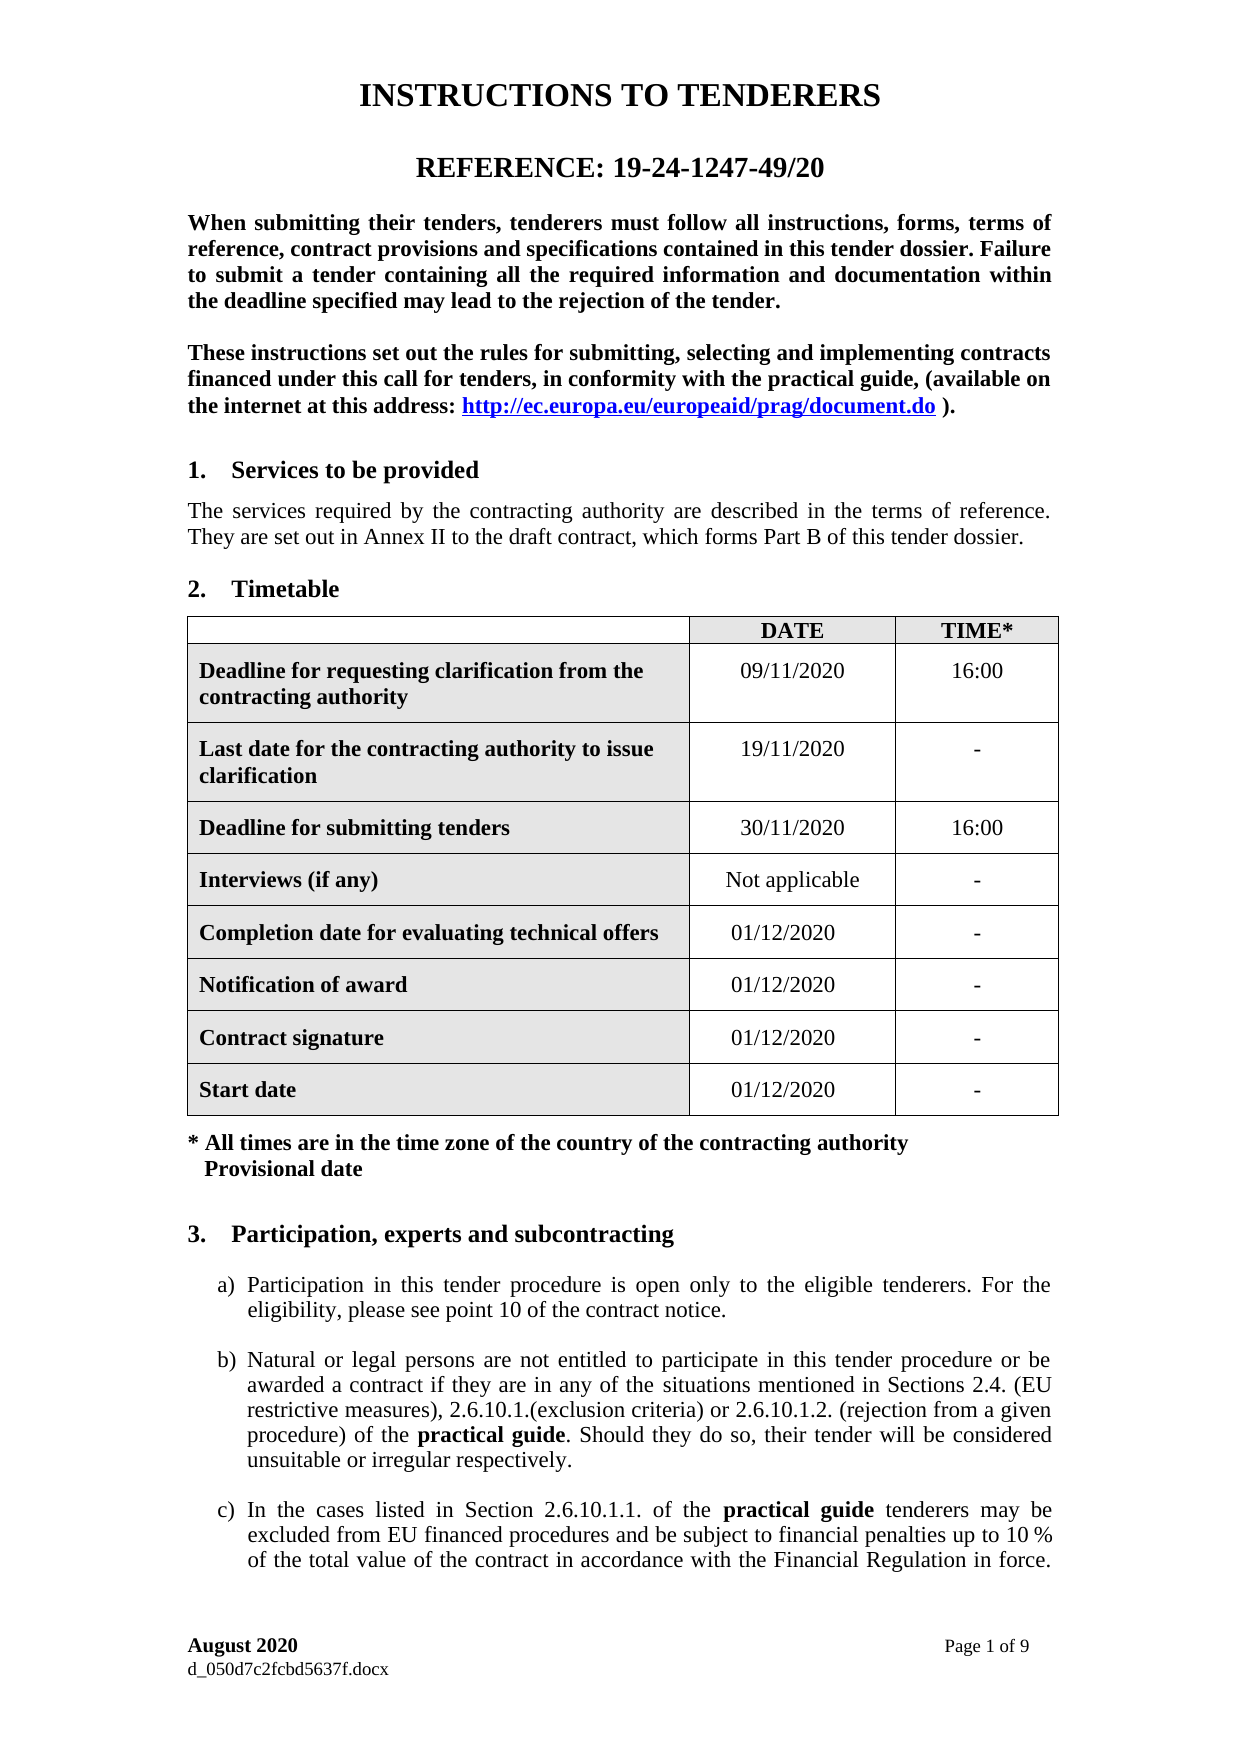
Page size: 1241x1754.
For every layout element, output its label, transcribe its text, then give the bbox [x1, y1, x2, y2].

list Timetable [187, 574, 1053, 603]
subtitle REFERENCE: 19-24-1247-49/20 [187, 150, 1053, 183]
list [217, 1497, 1053, 1572]
table_cell - [896, 1011, 1058, 1063]
list Participation in this tender procedure is open only to the eligible tenderers. For the eligibility, please see point 10 of the contract notice. [217, 1272, 1053, 1322]
table_cell Start date [188, 1064, 689, 1115]
table_header TIME* [896, 617, 1058, 643]
table_cell - [896, 959, 1058, 1010]
subtitle When submitting their tenders, tenderers must follow all instructions, forms, terms of reference, contract provisions and specifications contained in this tender dossier. Failure to submit a tender containing all the required information and documentation within the deadline specified may lead to the rejection of the tender. [187, 208, 1053, 314]
list Natural or legal persons are not entitled to participate in this tender procedure or be awarded a contract if they are in any of the situations mentioned in Sections 2.4. (EU restrictive measures), 2.6.10.1.(exclusion criteria) or 2.6.10.1.2. (rejection from a given procedure) of the practical guide. Should they do so, their tender will be considered unsuitable or irregular respectively. [217, 1347, 1053, 1472]
table_cell - [896, 906, 1058, 958]
table_cell 01/12/2020 [690, 1064, 895, 1115]
table_cell 16:00 [896, 802, 1058, 853]
table_cell Last date for the contracting authority to issue clarification [188, 723, 689, 801]
list Participation, experts and subcontracting [187, 1219, 1053, 1247]
table_cell 01/12/2020 [690, 1011, 895, 1063]
table_cell Not applicable [690, 854, 895, 905]
table_cell Completion date for evaluating technical offers [188, 906, 689, 958]
table_cell Deadline for submitting tenders [188, 802, 689, 853]
table_cell Contract signature [188, 1011, 689, 1063]
table_cell - [896, 854, 1058, 905]
table_cell Interviews (if any) [188, 854, 689, 905]
table_header [188, 617, 689, 643]
text * All times are in the time zone of the country of the contracting authority Provisional date [187, 1128, 1053, 1181]
subtitle These instructions set out the rules for submitting, selecting and implementing contracts financed under this call for tenders, in conformity with the practical guide, (available on the internet at this address: http://ec.europa.eu/europeaid/prag/document.do ). [187, 339, 1053, 418]
table_cell - [896, 723, 1058, 801]
list Services to be provided [187, 456, 1053, 484]
table_cell - [896, 1064, 1058, 1115]
table_cell 19/11/2020 [690, 723, 895, 801]
table_cell 16:00 [896, 644, 1058, 722]
table_cell 01/12/2020 [690, 959, 895, 1010]
table_cell 01/12/2020 [690, 906, 895, 958]
table_cell Notification of award [188, 959, 689, 1010]
text The services required by the contracting authority are described in the terms of reference. They are set out in Annex II to the draft contract, which forms Part B of this tender dossier. [187, 497, 1053, 549]
table_cell 09/11/2020 [690, 644, 895, 722]
table_cell Deadline for requesting clarification from the contracting authority [188, 644, 689, 722]
table_cell 30/11/2020 [690, 802, 895, 853]
table_header DATE [690, 617, 895, 643]
